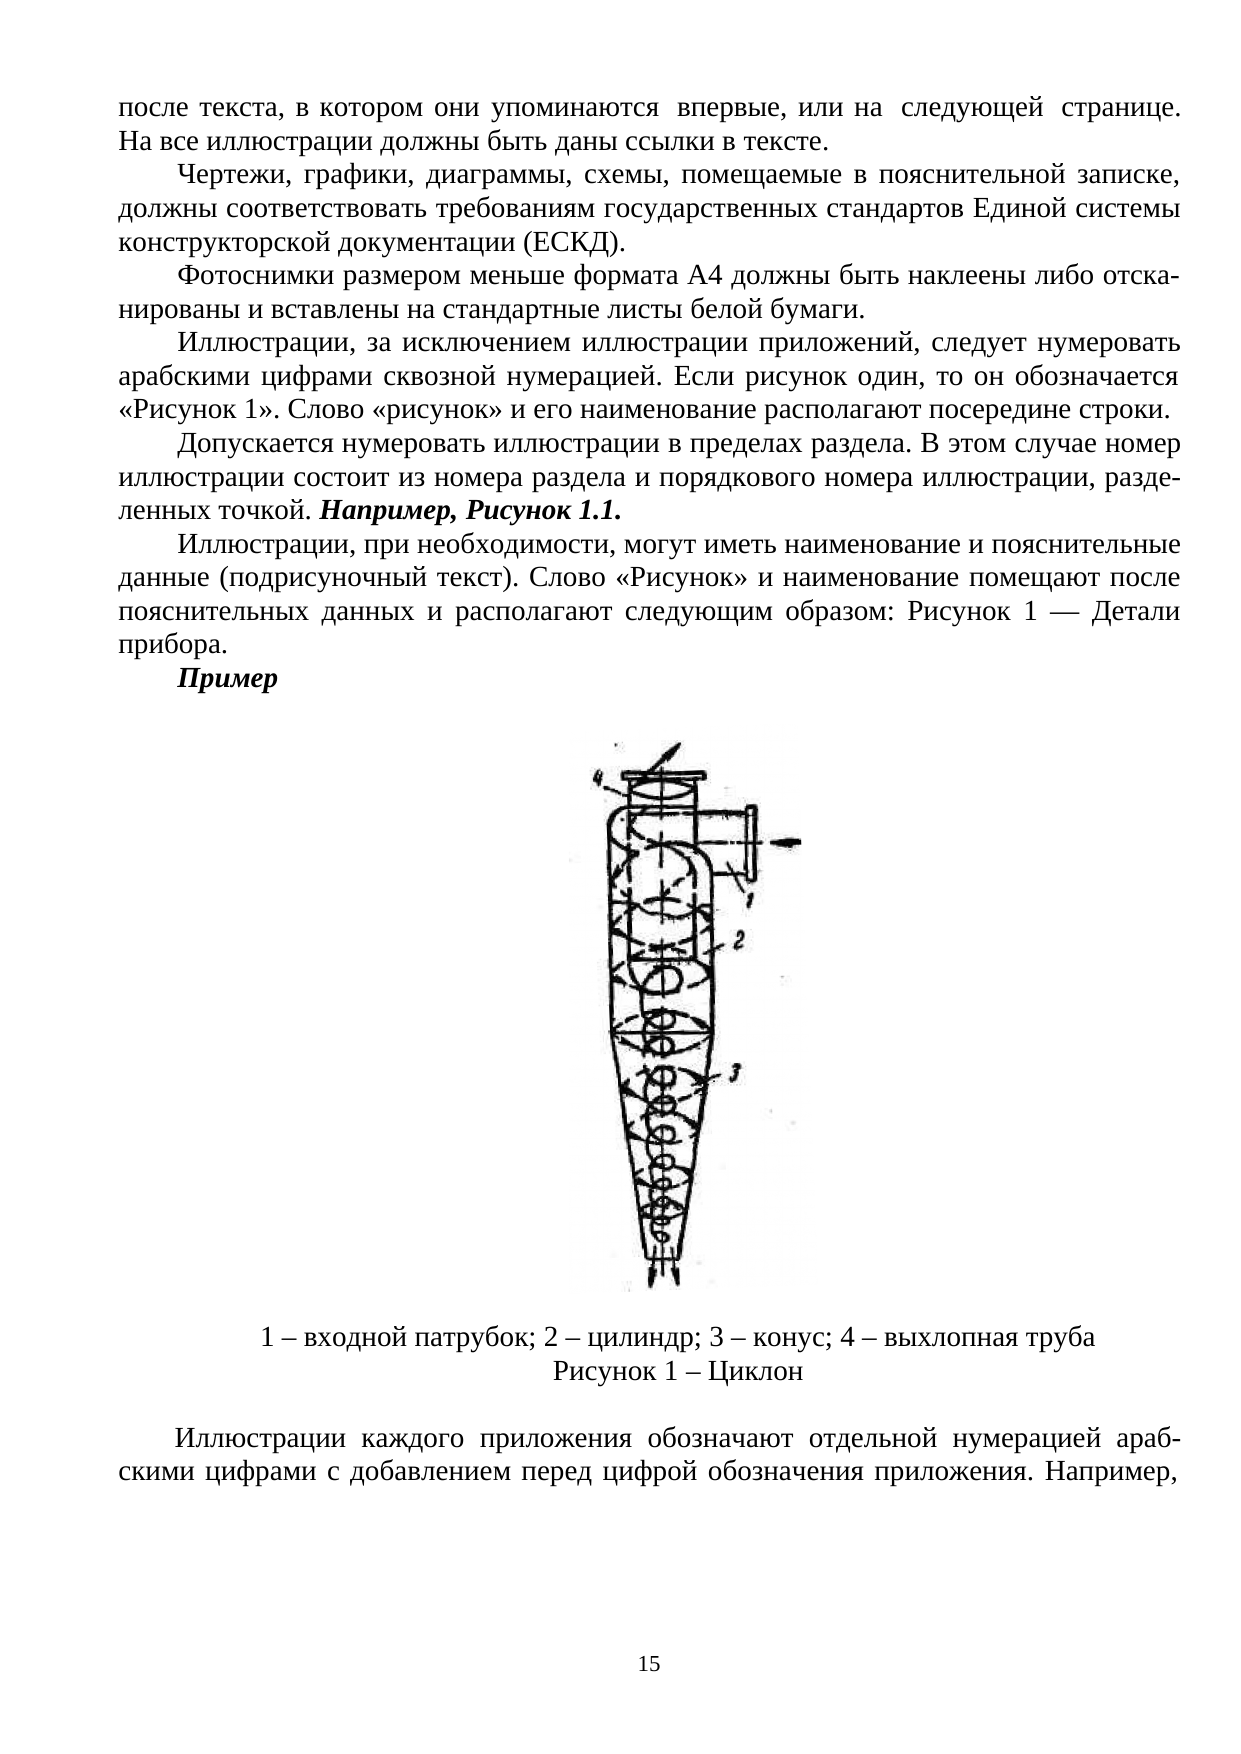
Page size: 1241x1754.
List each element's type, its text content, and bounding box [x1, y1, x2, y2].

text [118, 89, 1182, 157]
text Фотоснимки размером меньше формата А4 должны быть наклеены либо отска- нированы и вставлены на стандартные листы белой бумаги. [118, 257, 1181, 324]
text Пример [177, 661, 1194, 694]
text Иллюстрации каждого приложения обозначают отдельной нумерацией араб- скими цифрами с добавлением перед цифрой обозначения приложения. Например, [118, 1420, 1182, 1487]
text Чертежи, графики, диаграммы, схемы, помещаемые в пояснительной записке, должны соответствовать требованиям государственных стандартов Единой системы конструкторской документации (ЕСКД). [118, 157, 1181, 257]
text «Рисунок 1». Слово «рисунок» и его наименование располагают посередине строки. [118, 392, 1194, 425]
text Иллюстрации, за исключением иллюстрации приложений, следует нумеровать арабскими цифрами сквозной нумерацией. Если рисунок один, то он обозначается [118, 324, 1181, 392]
text Допускается нумеровать иллюстрации в пределах раздела. В этом случае номер иллюстрации состоит из номера раздела и порядкового номера иллюстрации, разде- ленных точкой. Например, Рисунок 1.1. [118, 425, 1182, 526]
text Иллюстрации, при необходимости, могут иметь наименование и пояснительные данные (подрисуночный текст). Слово «Рисунок» и наименование помещают после пояснительных данных и располагают следующим образом: Рисунок 1 — Детали прибора. [118, 526, 1182, 660]
picture [568, 724, 818, 1294]
